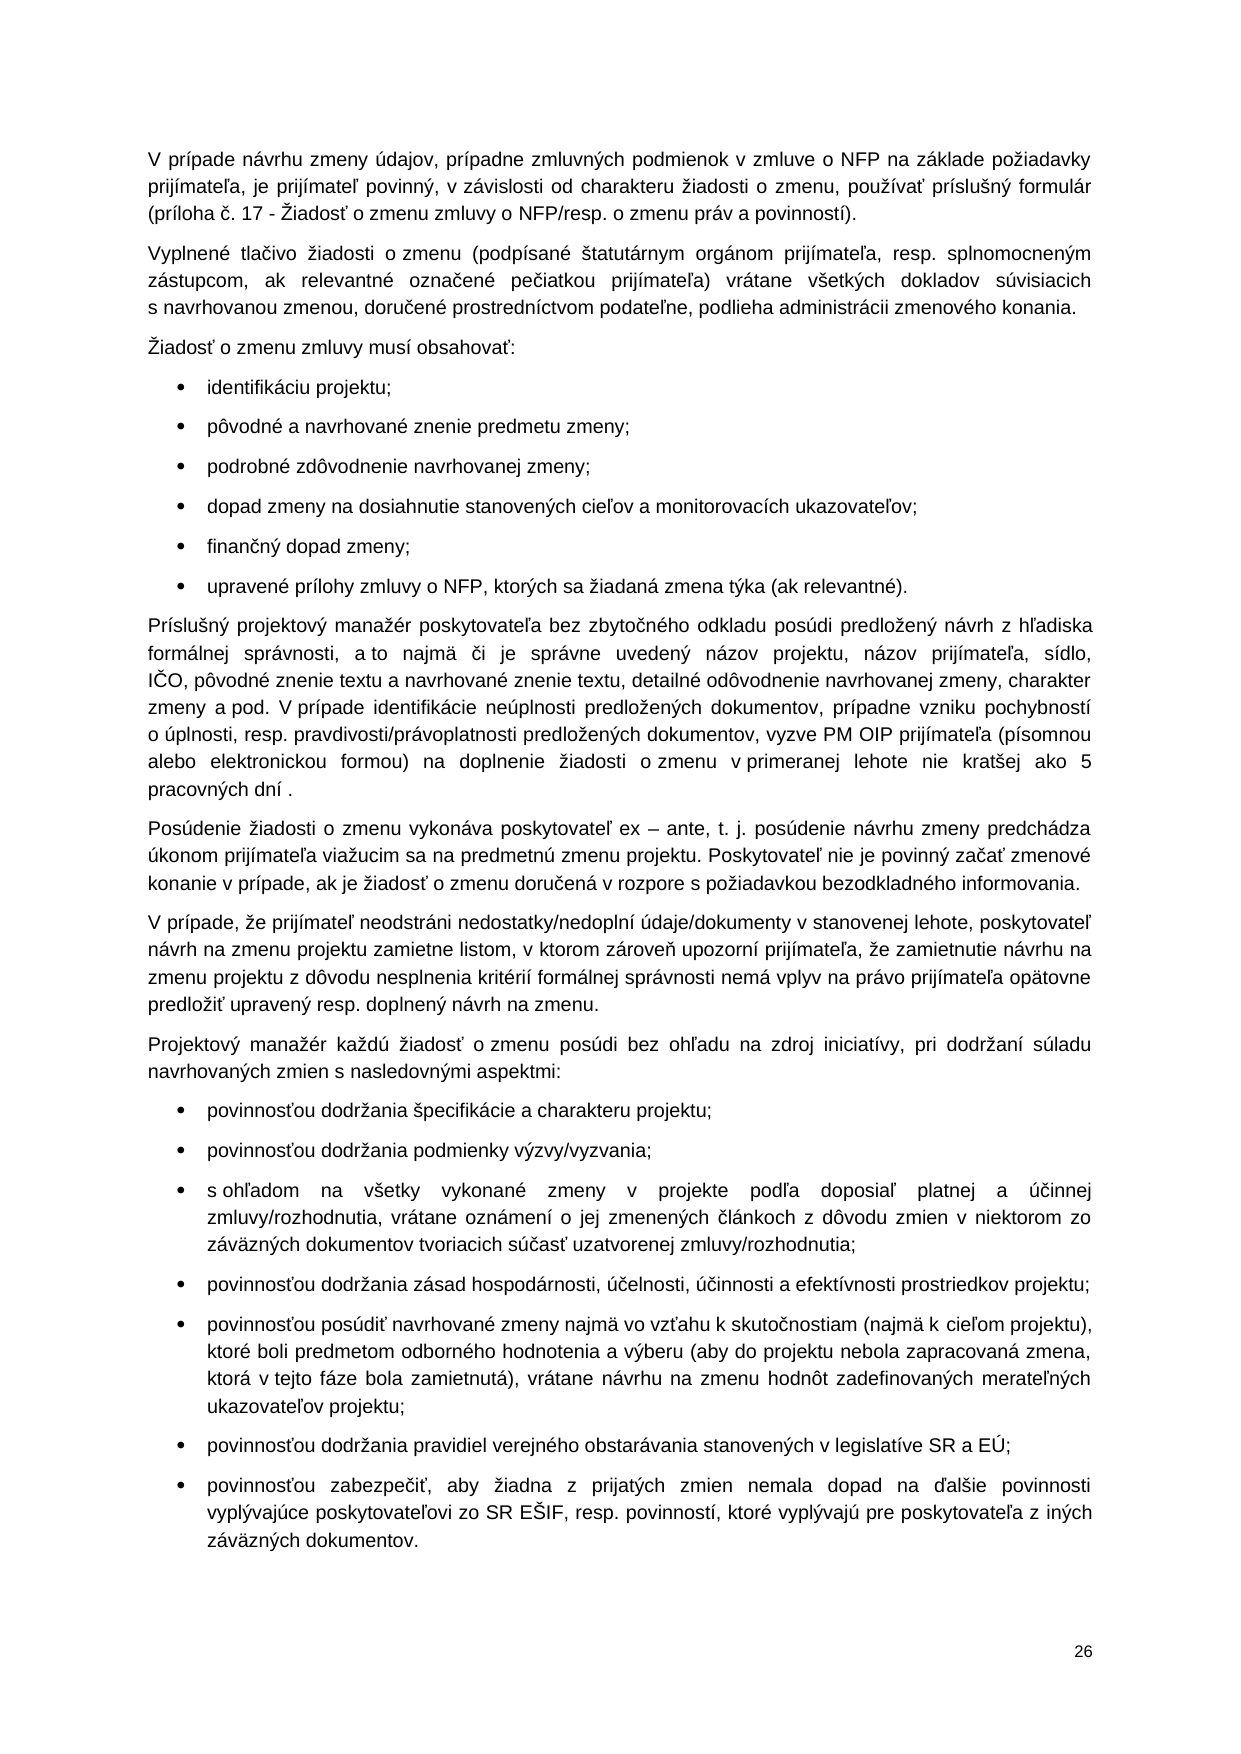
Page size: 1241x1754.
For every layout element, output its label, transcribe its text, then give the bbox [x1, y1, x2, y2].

text upravené prílohy zmluvy o NFP, ktorých sa žiadaná zmena týka (ak relevantné). [177, 574, 1092, 597]
text podrobné zdôvodnenie navrhovanej zmeny; [177, 455, 1092, 478]
list povinnosťou dodržania špecifikácie a charakteru projektu; [177, 1099, 1092, 1122]
list povinnosťou dodržania podmienky výzvy/vyzvania; [177, 1139, 1092, 1162]
text dopad zmeny na dosiahnutie stanovených cieľov a monitorovacích ukazovateľov; [177, 495, 1092, 518]
text Posúdenie žiadosti o zmenu vykonáva poskytovateľ ex – ante, t. j. posúdenie návrhu zmeny predchádza úkonom prijímateľa viažucim sa na predmetnú zmenu projektu. Poskytovateľ nie je povinný začať zmenové konanie v prípade, ak je žiadosť o zmenu doručená v rozpore s požiadavkou bezodkladného informovania. [148, 817, 1092, 894]
text Príslušný projektový manažér poskytovateľa bez zbytočného odkladu posúdi predložený návrh z hľadiska formálnej správnosti, a to najmä či je správne uvedený názov projektu, názov prijímateľa, sídlo, IČO, pôvodné znenie textu a navrhované znenie textu, detailné odôvodnenie navrhovanej zmeny, charakter zmeny a pod. V prípade identifikácie neúplnosti predložených dokumentov, prípadne vzniku pochybností o úplnosti, resp. pravdivosti/právoplatnosti predložených dokumentov, vyzve PM OIP prijímateľa (písomnou alebo elektronickou formou) na doplnenie žiadosti o zmenu v primeranej lehote nie kratšej ako 5 pracovných dní . [148, 614, 1092, 800]
text Vyplnené tlačivo žiadosti o zmenu (podpísané štatutárnym orgánom prijímateľa, resp. splnomocneným zástupcom, ak relevantné označené pečiatkou prijímateľa) vrátane všetkých dokladov súvisiacich s navrhovanou zmenou, doručené prostredníctvom podateľne, podlieha administrácii zmenového konania. [148, 242, 1092, 319]
text finančný dopad zmeny; [177, 535, 1092, 557]
text V prípade, že prijímateľ neodstráni nedostatky/nedoplní údaje/dokumenty v stanovenej lehote, poskytovateľ návrh na zmenu projektu zamietne listom, v ktorom zároveň upozorní prijímateľa, že zamietnutie návrhu na zmenu projektu z dôvodu nesplnenia kritérií formálnej správnosti nemá vplyv na právo prijímateľa opätovne predložiť upravený resp. doplnený návrh na zmenu. [148, 911, 1092, 1015]
list povinnosťou dodržania zásad hospodárnosti, účelnosti, účinnosti a efektívnosti prostriedkov projektu; [177, 1273, 1092, 1296]
text identifikáciu projektu; [177, 376, 1092, 398]
list povinnosťou zabezpečiť, aby žiadna z prijatých zmien nemala dopad na ďalšie povinnosti vyplývajúce poskytovateľovi zo SR EŠIF, resp. povinností, ktoré vyplývajú pre poskytovateľa z iných záväzných dokumentov. [177, 1474, 1092, 1551]
list s ohľadom na všetky vykonané zmeny v projekte podľa doposiaľ platnej a účinnej zmluvy/rozhodnutia, vrátane oznámení o jej zmenených článkoch z dôvodu zmien v niektorom zo záväzných dokumentov tvoriacich súčasť uzatvorenej zmluvy/rozhodnutia; [177, 1179, 1092, 1256]
list povinnosťou dodržania pravidiel verejného obstarávania stanovených v legislatíve SR a EÚ; [177, 1434, 1092, 1457]
text pôvodné a navrhované znenie predmetu zmeny; [177, 415, 1092, 438]
text V prípade návrhu zmeny údajov, prípadne zmluvných podmienok v zmluve o NFP na základe požiadavky prijímateľa, je prijímateľ povinný, v závislosti od charakteru žiadosti o zmenu, používať príslušný formulár (príloha č. 17 - Žiadosť o zmenu zmluvy o NFP/resp. o zmenu práv a povinností). [148, 148, 1092, 225]
text Projektový manažér každú žiadosť o zmenu posúdi bez ohľadu na zdroj iniciatívy, pri dodržaní súladu navrhovaných zmien s nasledovnými aspektmi: [148, 1032, 1092, 1082]
list povinnosťou posúdiť navrhované zmeny najmä vo vzťahu k skutočnostiam (najmä k cieľom projektu), ktoré boli predmetom odborného hodnotenia a výberu (aby do projektu nebola zapracovaná zmena, ktorá v tejto fáze bola zamietnutá), vrátane návrhu na zmenu hodnôt zadefinovaných merateľných ukazovateľov projektu; [177, 1313, 1092, 1417]
text Žiadosť o zmenu zmluvy musí obsahovať: [148, 336, 1092, 358]
